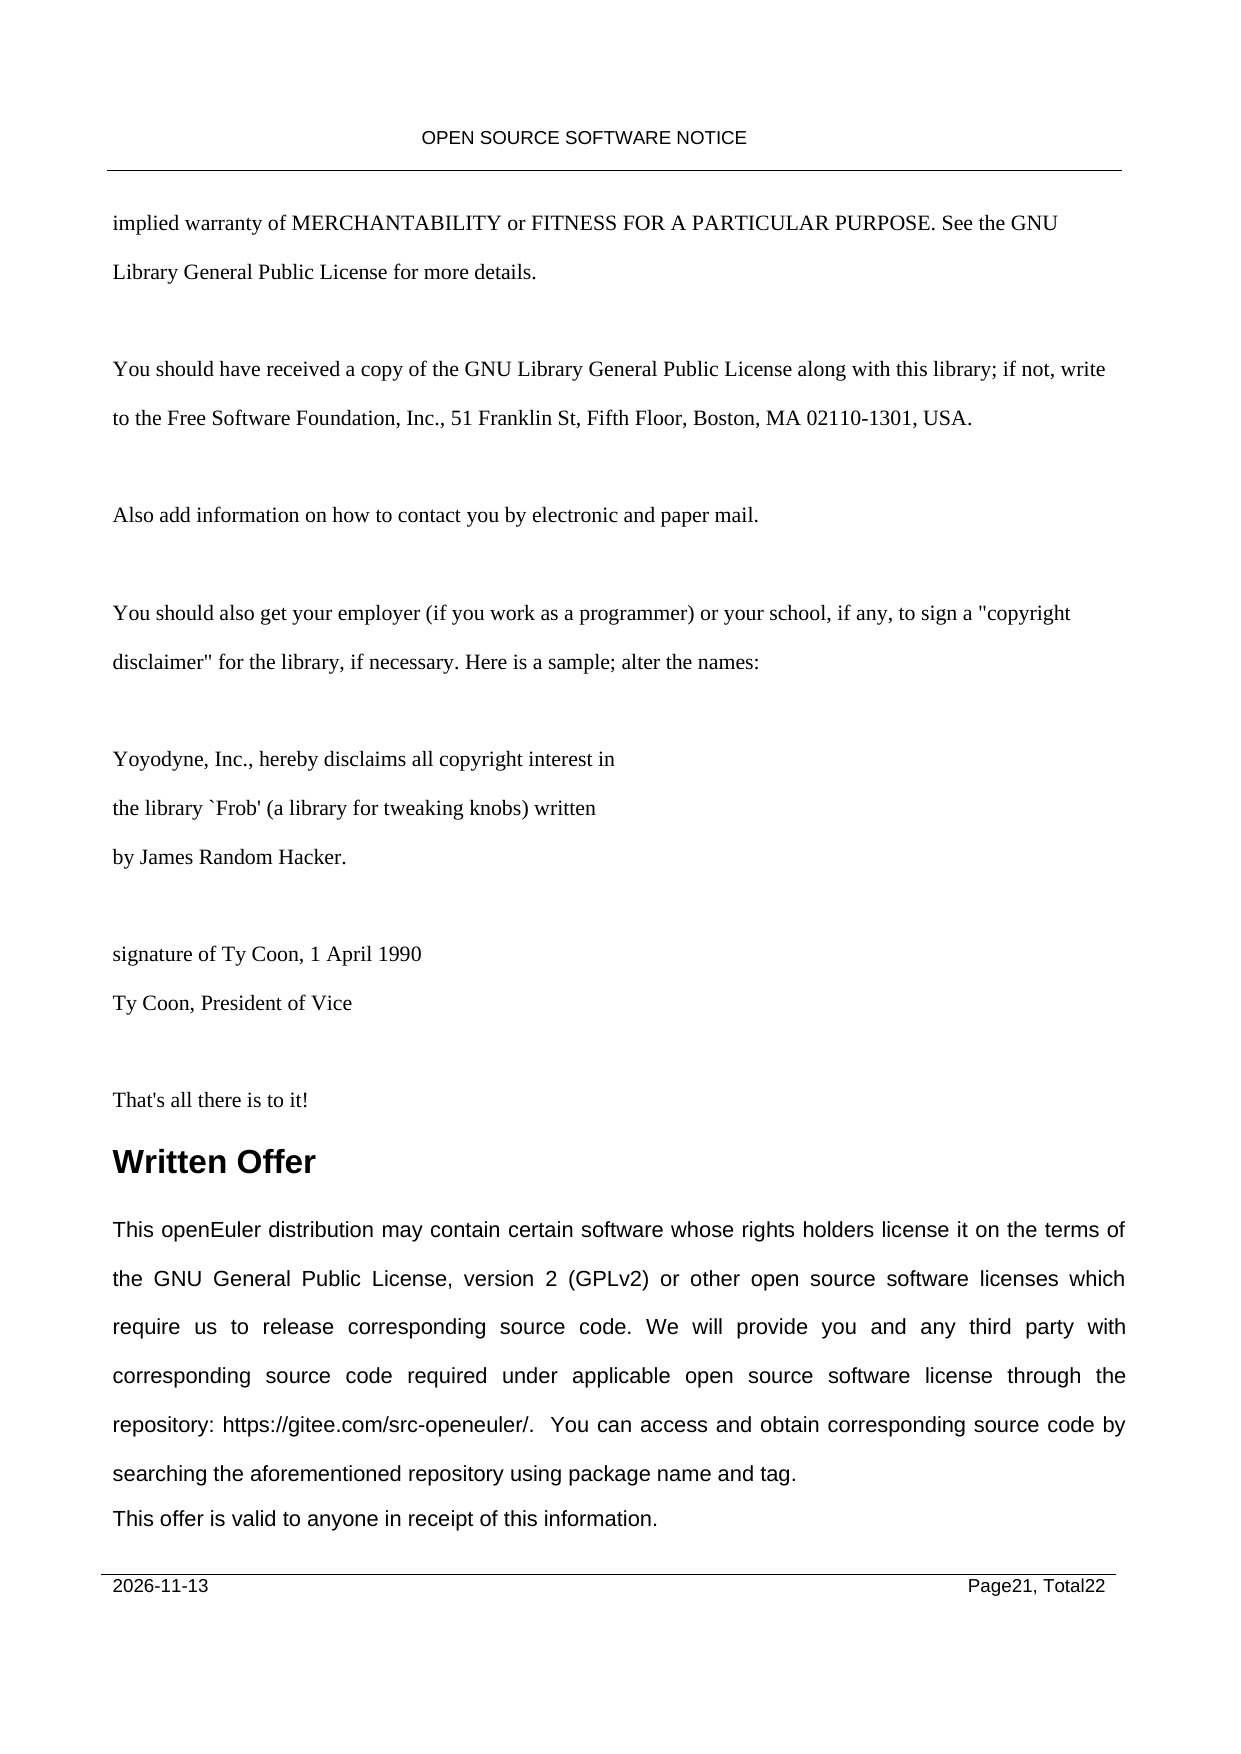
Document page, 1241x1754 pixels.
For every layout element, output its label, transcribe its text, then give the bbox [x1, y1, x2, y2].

text This openEuler distribution may contain certain software whose rights holders license it on the terms of the GNU General Public License, version 2 (GPLv2) or other open source software licenses which require us to release corresponding source code. We will provide you and any third party with corresponding source code required under applicable open source software license through the repository: https://gitee.com/src-openeuler/. You can access and obtain corresponding source code by searching the aforementioned repository using package name and tag. [112, 1213, 1128, 1489]
text This offer is valid to anyone in receipt of this information. [112, 1502, 1128, 1534]
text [112, 206, 1128, 1116]
text Written Offer [112, 1129, 1128, 1194]
